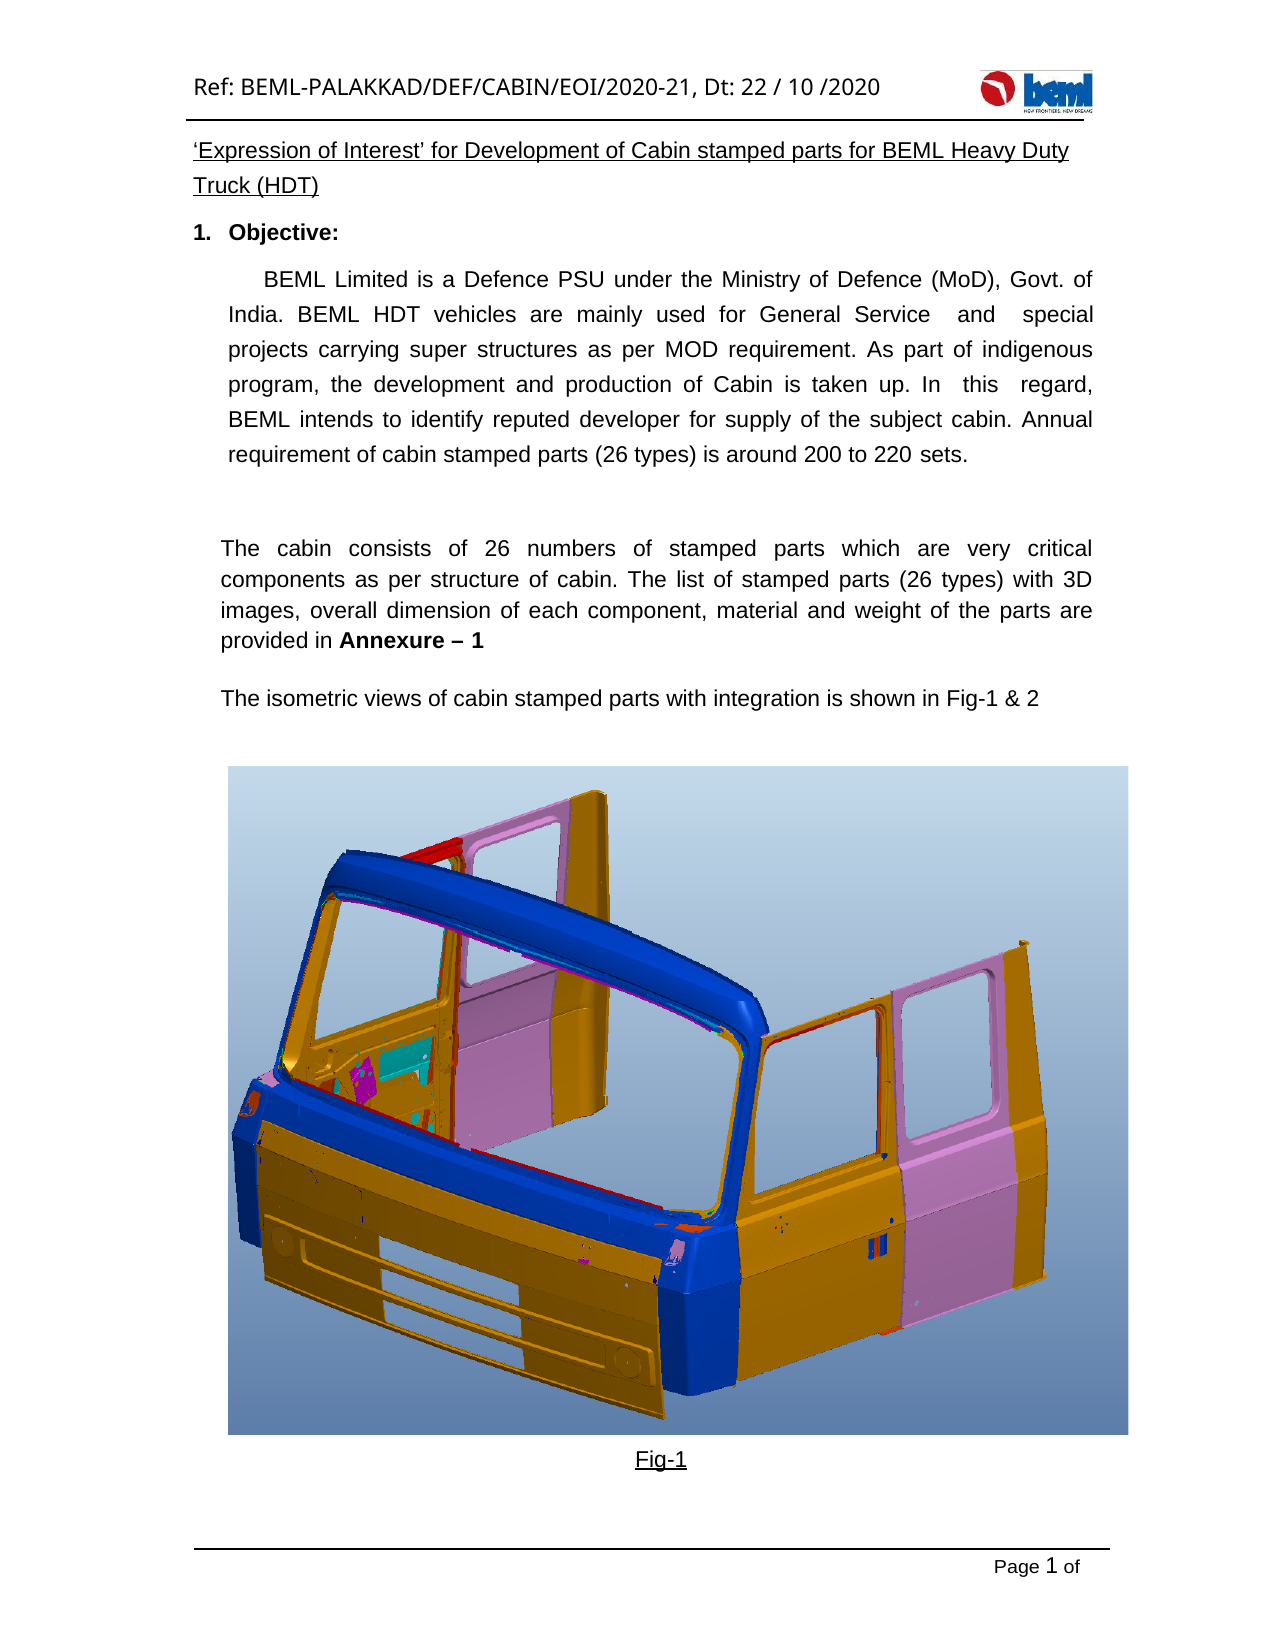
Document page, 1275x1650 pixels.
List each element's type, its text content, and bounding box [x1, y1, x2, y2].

text BEML Limited is a Defence PSU under the Ministry of Defence (MoD), Govt. of India. BEML HDT vehicles are mainly used for General Service and special projects carrying super structures as per MOD requirement. As part of indigenous program, the development and production of Cabin is taken up. In this regard, BEML intends to identify reputed developer for supply of the subject cabin. Annual requirement of cabin stamped parts (26 types) is around 200 to 220 sets. [228, 266, 1094, 467]
subtitle Objective: [193, 219, 1139, 245]
text The cabin consists of 26 numbers of stamped parts which are very critical components as per structure of cabin. The list of stamped parts (26 types) with 3D images, overall dimension of each component, material and weight of the parts are provided in Annexure – 1 [220, 535, 1094, 654]
text Fig-1 [633, 1435, 689, 1472]
text The isometric views of cabin stamped parts with integration is shown in Fig-1 & 2 [220, 685, 1139, 711]
picture [980, 70, 1093, 114]
picture [228, 766, 1129, 1435]
text ‘Expression of Interest’ for Development of Cabin stamped parts for BEML Heavy Duty Truck (HDT) [193, 137, 1119, 199]
